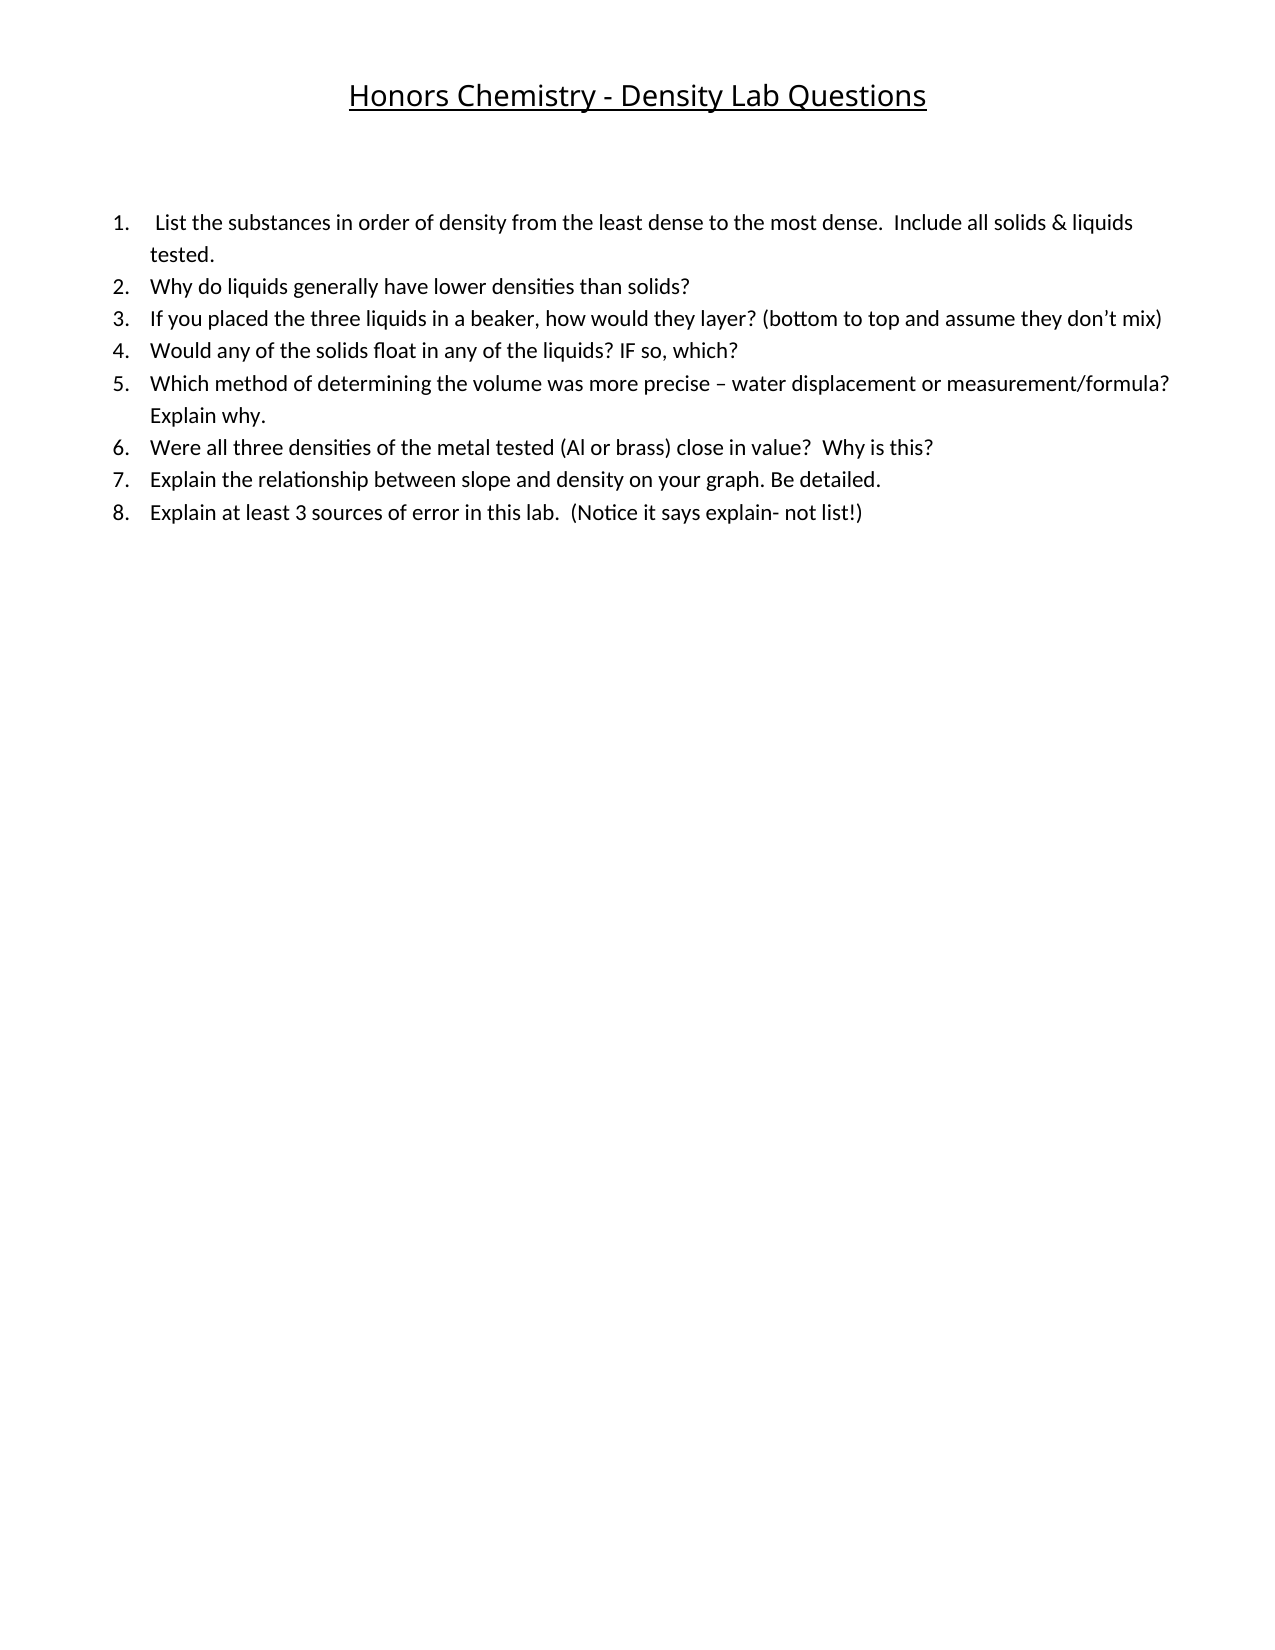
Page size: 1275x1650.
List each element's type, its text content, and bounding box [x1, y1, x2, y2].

list List the substances in order of density from the least dense to the most dense. Include all solids & liquids tested. [112, 208, 1200, 268]
list If you placed the three liquids in a beaker, how would they layer? (bottom to top and assume they don’t mix) [112, 304, 1200, 332]
list Which method of determining the volume was more precise – water displacement or measurement/formula? Explain why. [112, 369, 1200, 429]
list Were all three densities of the metal tested (Al or brass) close in value? Why is this? [112, 433, 1200, 461]
list Explain at least 3 sources of error in this lab. (Notice it says explain- not list!) [112, 498, 1200, 526]
list Why do liquids generally have lower densities than solids? [112, 272, 1200, 300]
list Explain the relationship between slope and density on your graph. Be detailed. [112, 465, 1200, 493]
text Honors Chemistry - Density Lab Questions [75, 75, 1200, 115]
list Would any of the solids float in any of the liquids? IF so, which? [112, 337, 1200, 365]
